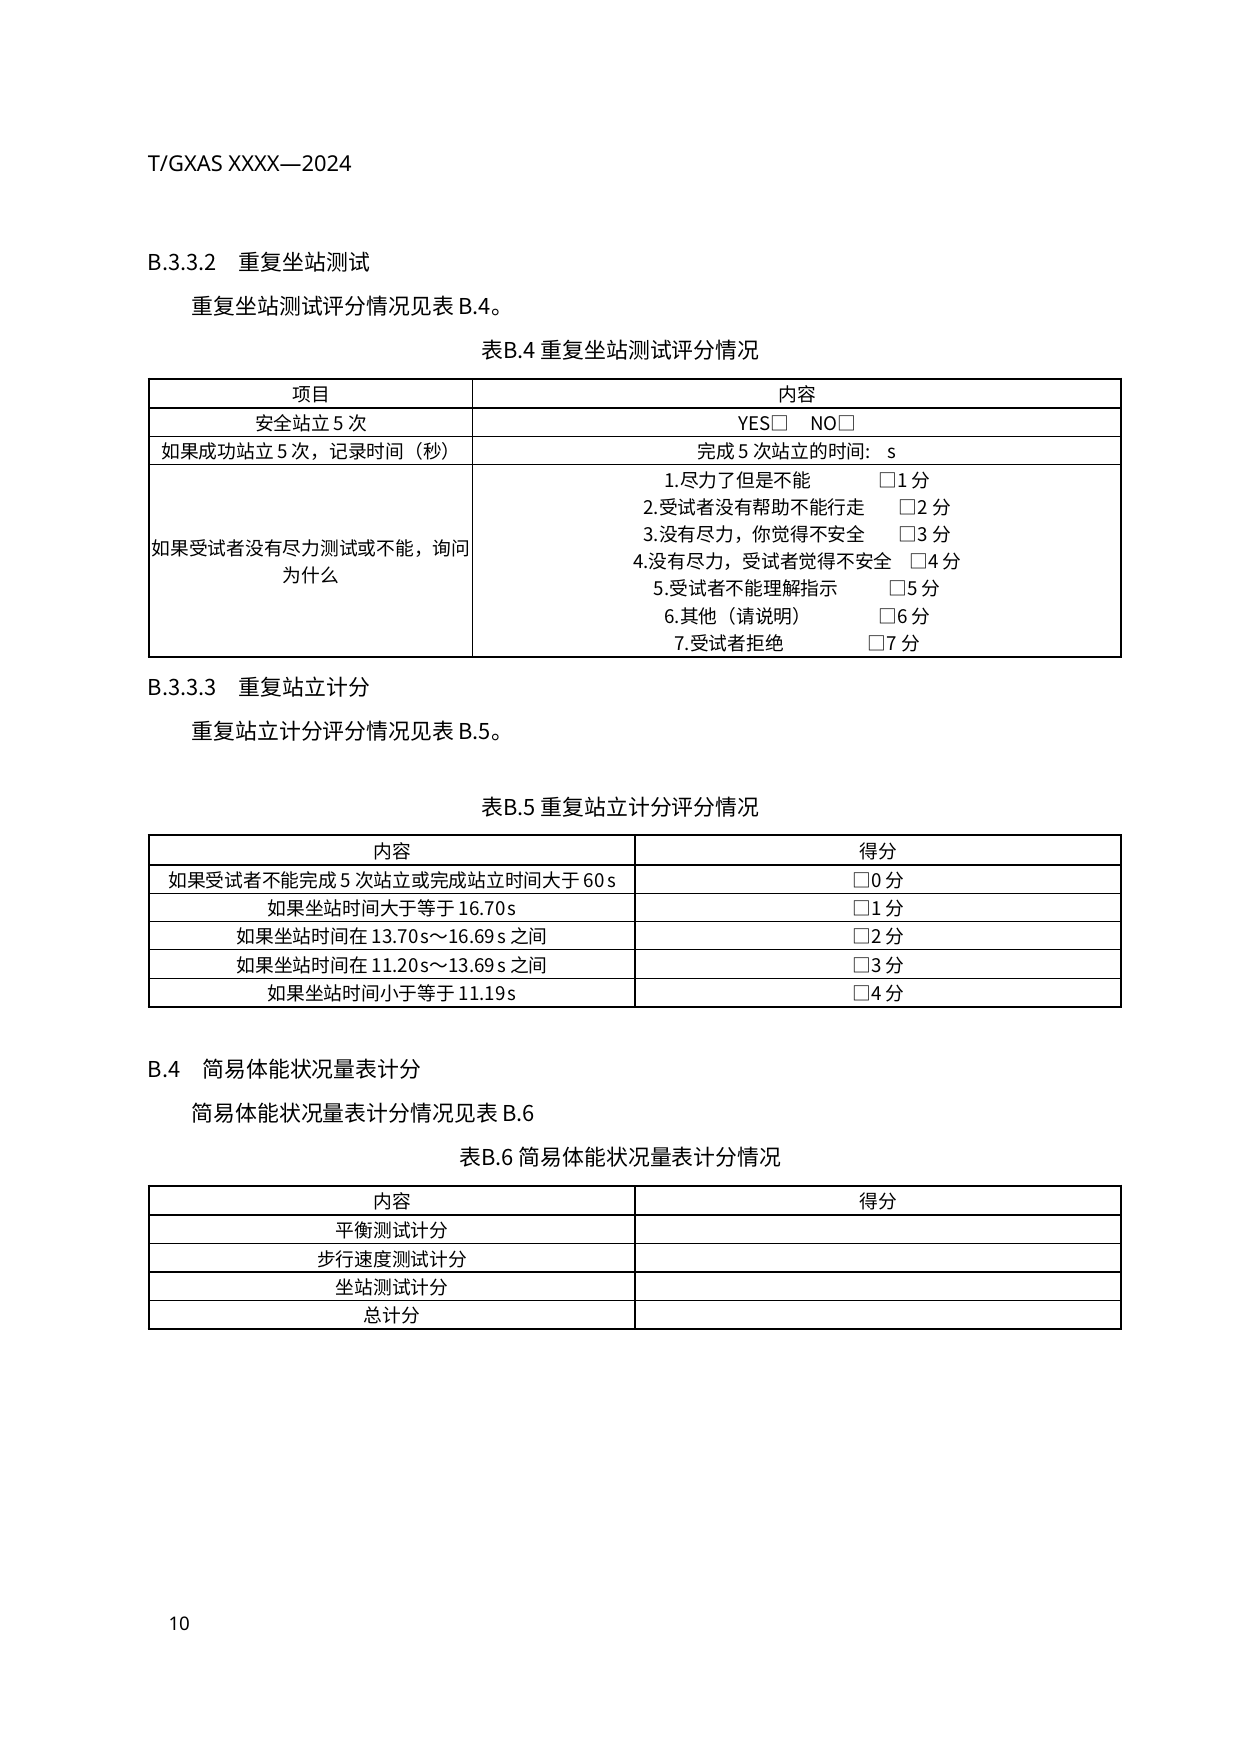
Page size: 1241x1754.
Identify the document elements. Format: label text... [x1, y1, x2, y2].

table_header 得分 [636, 836, 1120, 864]
text 重复站立计分评分情况见表B.5。 [148, 714, 1122, 746]
table_header 得分 [636, 1187, 1120, 1214]
table_cell 步行速度测试计分 [150, 1244, 634, 1271]
table_cell □0分 [636, 866, 1120, 893]
table_cell 如果坐站时间在11.20 s～13.69 s之间 [150, 950, 634, 978]
text 简易体能状况量表计分情况见表B.6 [148, 1096, 1122, 1128]
table_cell 总计分 [150, 1301, 634, 1328]
table_cell □3分 [636, 950, 1120, 978]
table_cell [636, 1273, 1120, 1299]
table_cell 完成5次站立的时间: s [473, 437, 1120, 464]
table_cell [636, 1244, 1120, 1271]
table_cell □4分 [636, 979, 1120, 1006]
table_cell 如果成功站立5次，记录时间（秒） [150, 437, 472, 464]
table_cell 平衡测试计分 [150, 1216, 634, 1243]
text 重复坐站测试 [148, 245, 1122, 277]
table_cell [636, 1301, 1120, 1328]
text 简易体能状况量表计分情况 [148, 1140, 1122, 1172]
table_cell □1分 [636, 894, 1120, 921]
table_header 内容 [150, 836, 634, 864]
table_cell 安全站立5次 [150, 409, 472, 436]
text 重复站立计分评分情况 [148, 790, 1122, 822]
table_header 内容 [150, 1187, 634, 1214]
text 重复坐站测试评分情况 [148, 333, 1122, 365]
table_cell 如果坐站时间大于等于16.70 s [150, 894, 634, 921]
table_header 内容 [473, 380, 1120, 407]
table_cell □2分 [636, 922, 1120, 949]
table_cell 如果受试者不能完成5次站立或完成站立时间大于60 s [150, 866, 634, 893]
table_cell 如果受试者没有尽力测试或不能，询问为什么 [150, 465, 472, 656]
table_cell 坐站测试计分 [150, 1273, 634, 1299]
table_cell [636, 1216, 1120, 1243]
table_cell 如果坐站时间小于等于11.19 s [150, 979, 634, 1006]
text 重复站立计分 [148, 670, 1122, 702]
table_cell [473, 465, 1120, 656]
text 重复坐站测试评分情况见表B.4。 [148, 289, 1122, 321]
table_cell 如果坐站时间在13.70 s～16.69 s之间 [150, 922, 634, 949]
text 简易体能状况量表计分 [148, 1052, 1122, 1084]
table_cell YES□ NO□ [473, 409, 1120, 436]
table_header 项目 [150, 380, 472, 407]
